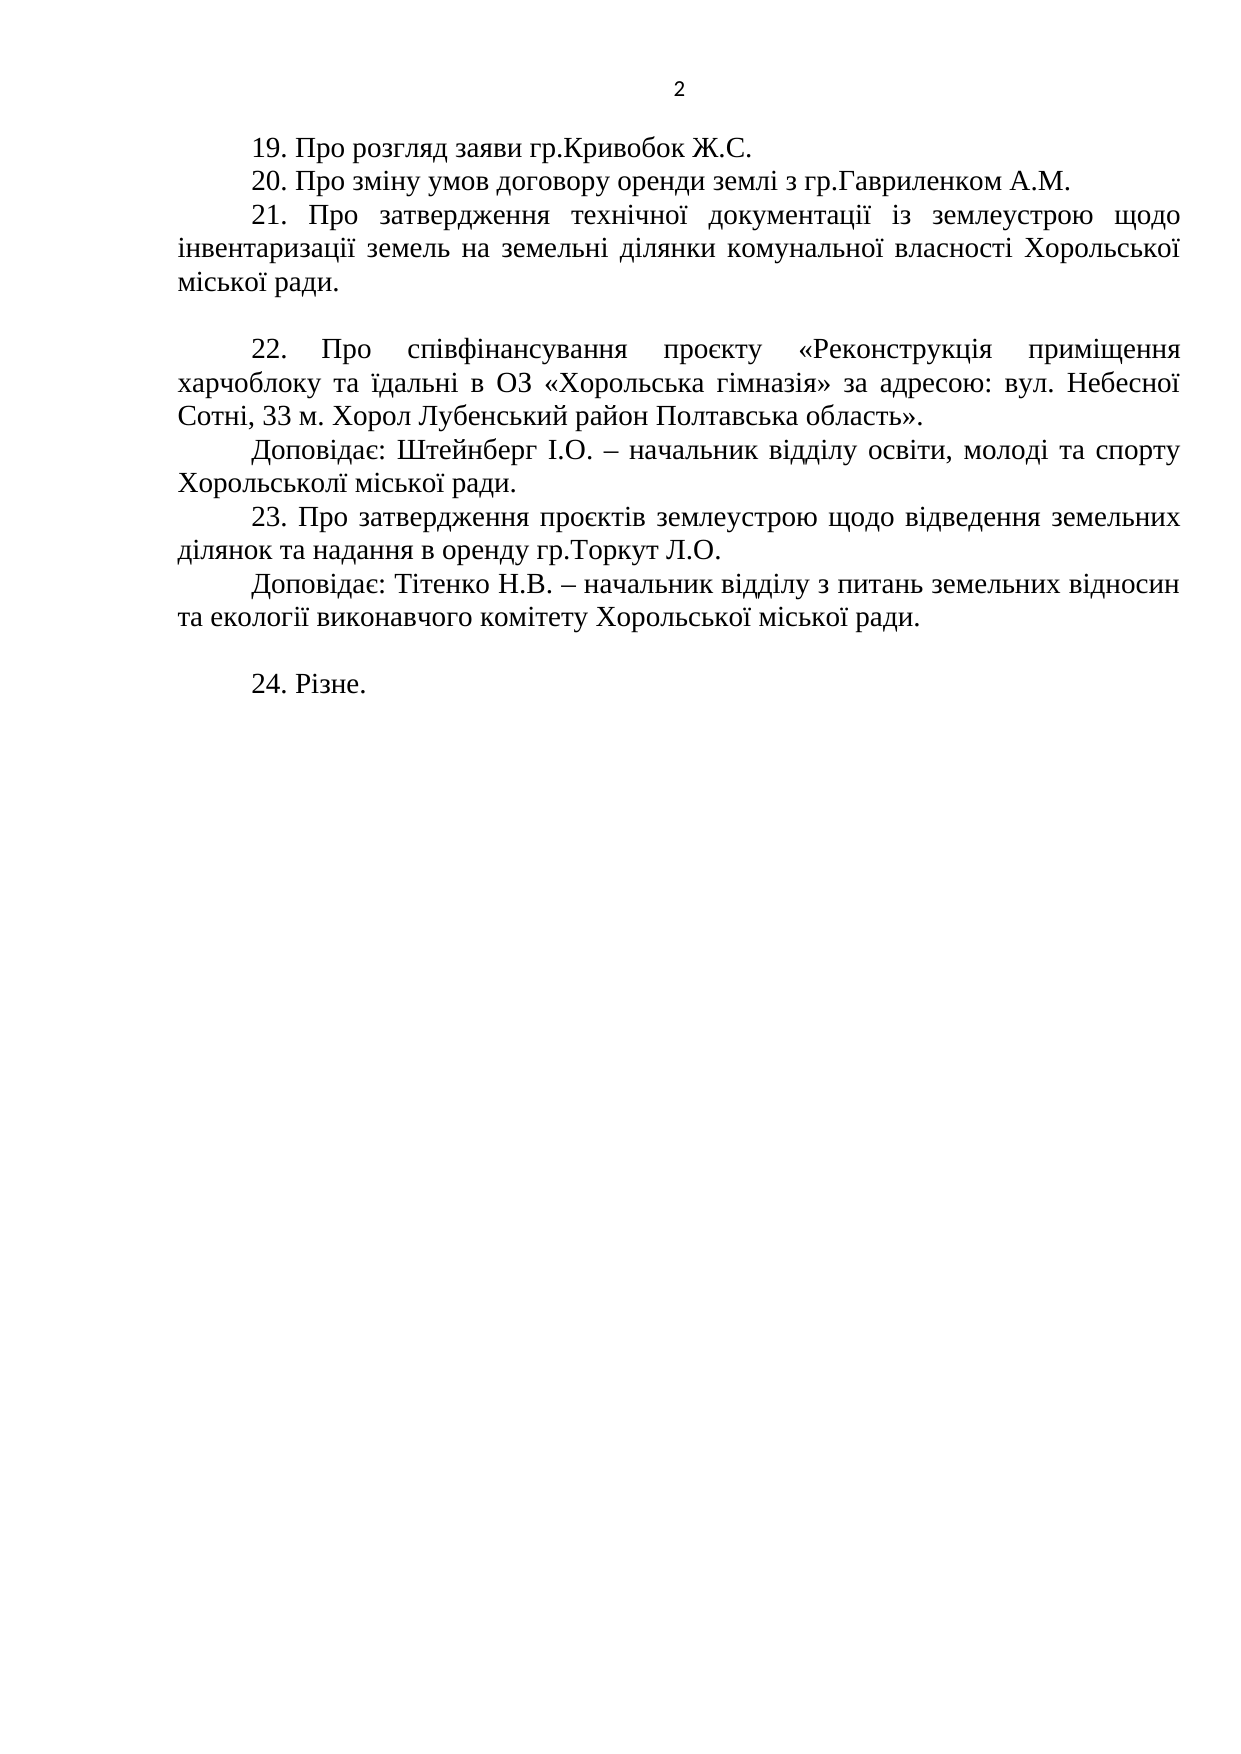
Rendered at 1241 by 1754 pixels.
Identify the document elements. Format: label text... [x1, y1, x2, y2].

text 21. Про затвердження технічної документації із землеустрою щодо інвентаризації земель на земельні ділянки комунальної власності Хорольської міської ради. [177, 197, 1181, 298]
text 24. Різне. [177, 667, 1181, 700]
text 23. Про затвердження проєктів землеустрою щодо відведення земельних ділянок та надання в оренду гр.Торкут Л.О. [177, 499, 1181, 566]
text 19. Про розгляд заяви гр.Кривобок Ж.С. [177, 130, 1181, 163]
text Доповідає: Штейнберг І.О. – начальник відділу освіти, молоді та спорту Хорольськолї міської ради. [177, 432, 1181, 499]
text Доповідає: Тітенко Н.В. – начальник відділу з питань земельних відносин та екології виконавчого комітету Хорольської міської ради. [177, 566, 1181, 633]
text 20. Про зміну умов договору оренди землі з гр.Гавриленком А.М. [177, 163, 1181, 197]
text 22. Про співфінансування проєкту «Реконструкція приміщення харчоблоку та їдальні в ОЗ «Хорольська гімназія» за адресою: вул. Небесної Сотні, 33 м. Хорол Лубенський район Полтавська область». [177, 331, 1181, 432]
